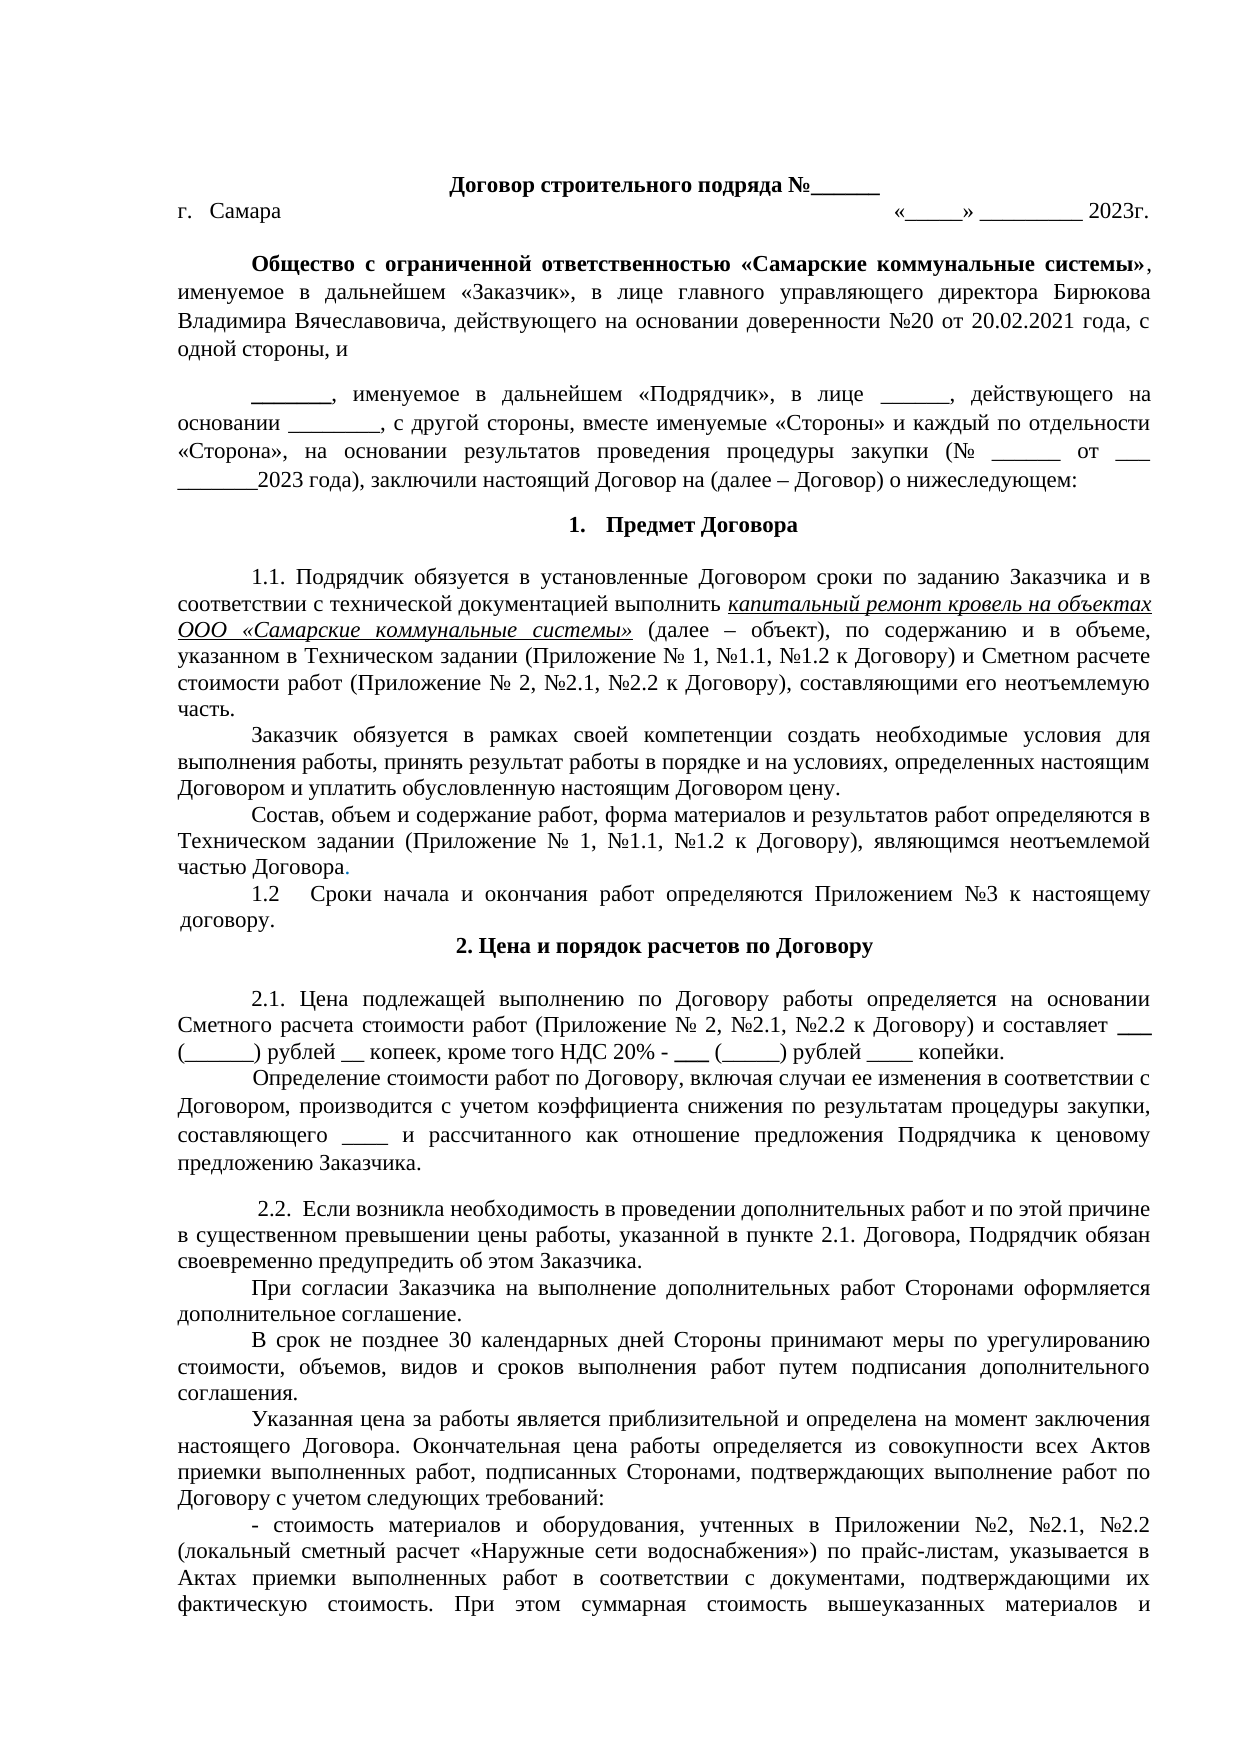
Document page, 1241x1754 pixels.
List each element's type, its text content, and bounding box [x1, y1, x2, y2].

text Общество с ограниченной ответственностью «Самарские коммунальные системы», именуемое в дальнейшем «Заказчик», в лице главного управляющего директора Бирюкова Владимира Вячеславовича, действующего на основании доверенности №20 от 20.02.2021 года, с одной стороны, и [177, 250, 1152, 362]
list Сроки начала и окончания работ определяются Приложением №3 к настоящему договору. [180, 880, 1152, 932]
text _______, именуемое в дальнейшем «Подрядчик», в лице ______, действующего на основании ________, с другой стороны, вместе именуемые «Стороны» и каждый по отдельности «Сторона», на основании результатов проведения процедуры закупки (№ ______ от ___ _______2023 года), заключили настоящий Договор на (далее – Договор) о нижеследующем: [177, 380, 1152, 492]
text Указанная цена за работы является приблизительной и определена на момент заключения настоящего Договора. Окончательная цена работы определяется из совокупности всех Актов приемки выполненных работ, подписанных Сторонами, подтверждающих выполнение работ по Договору с учетом следующих требований: [177, 1405, 1152, 1511]
text Договор строительного подряда №______ [177, 171, 1152, 197]
text 2.2. Если возникла необходимость в проведении дополнительных работ и по этой причине в существенном превышении цены работы, указанной в пункте 2.1. Договора, Подрядчик обязан своевременно предупредить об этом Заказчика. [177, 1194, 1152, 1274]
text 1.1. Подрядчик обязуется в установленные Договором сроки по заданию Заказчика и в соответствии с технической документацией выполнить капитальный ремонт кровель на объектах ООО «Самарские коммунальные системы» (далее – объект), по содержанию и в объеме, указанном в Техническом задании (Приложение № 1, №1.1, №1.2 к Договору) и Сметном расчете стоимости работ (Приложение № 2, №2.1, №2.2 к Договору), составляющими его неотъемлемую часть. [177, 563, 1152, 722]
text В срок не позднее 30 календарных дней Стороны принимают меры по урегулированию стоимости, объемов, видов и сроков выполнения работ путем подписания дополнительного соглашения. [177, 1326, 1152, 1405]
text Заказчик обязуется в рамках своей компетенции создать необходимые условия для выполнения работы, принять результат работы в порядке и на условиях, определенных настоящим Договором и уплатить обусловленную настоящим Договором цену. [177, 722, 1152, 801]
list Предмет Договора [215, 511, 1152, 537]
text г. Самара «_____» _________ 2023г. [177, 197, 1152, 223]
text 2.1. Цена подлежащей выполнению по Договору работы определяется на основании Сметного расчета стоимости работ (Приложение № 2, №2.1, №2.2 к Договору) и составляет ___ (______) рублей __ копеек, кроме того НДС 20% - ___ (_____) рублей ____ копейки. [177, 985, 1152, 1064]
text 2. Цена и порядок расчетов по Договору [177, 932, 1152, 959]
text При согласии Заказчика на выполнение дополнительных работ Сторонами оформляется дополнительное соглашение. [177, 1274, 1152, 1326]
text Состав, объем и содержание работ, форма материалов и результатов работ определяются в Техническом задании (Приложение № 1, №1.1, №1.2 к Договору), являющимся неотъемлемой частью Договора. [177, 801, 1152, 880]
text Определение стоимости работ по Договору, включая случаи ее изменения в соответствии с Договором, производится с учетом коэффициента снижения по результатам процедуры закупки, составляющего ____ и рассчитанного как отношение предложения Подрядчика к ценовому предложению Заказчика. [177, 1064, 1152, 1176]
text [177, 1511, 1152, 1616]
